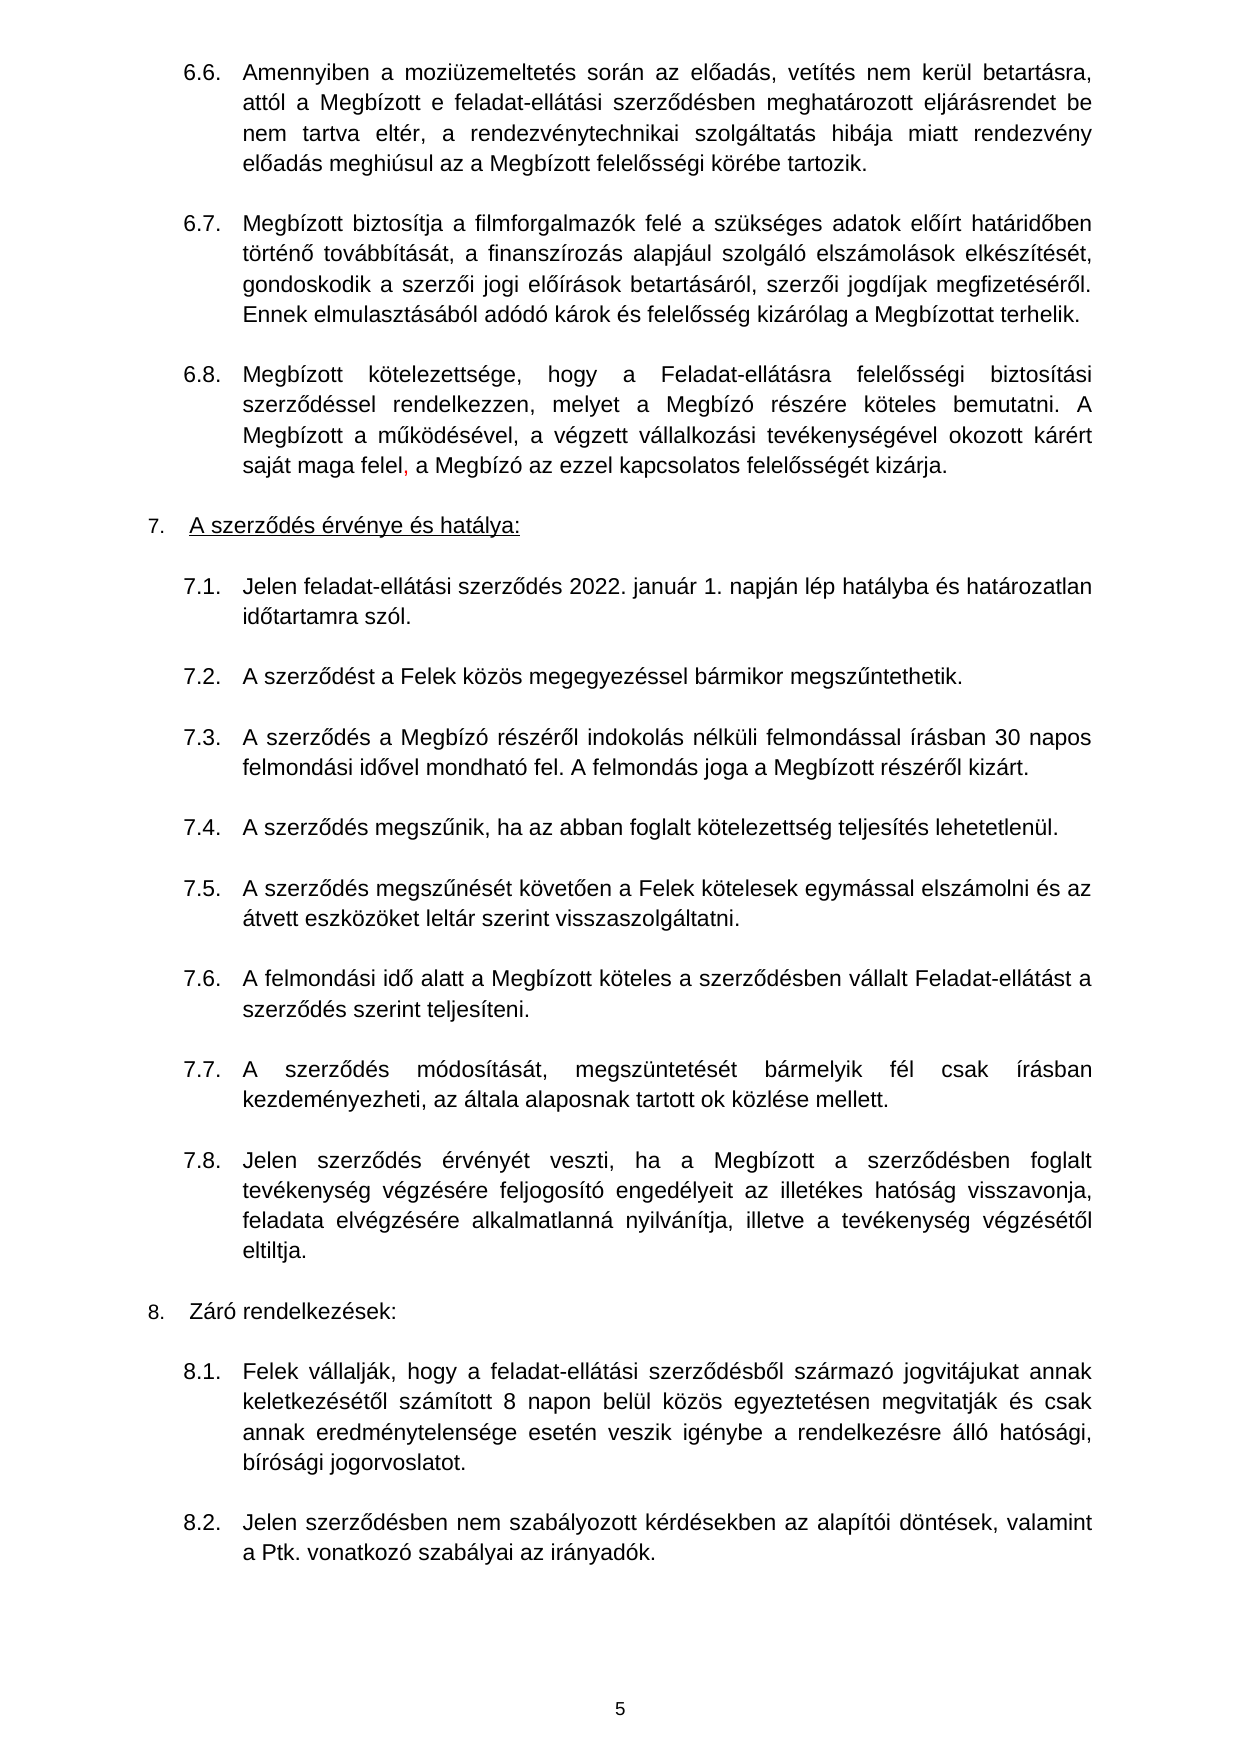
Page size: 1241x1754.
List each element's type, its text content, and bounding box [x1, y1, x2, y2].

list Jelen szerződés érvényét veszti, ha a Megbízott a szerződésben foglalt tevékenység végzésére feljogosító engedélyeit az illetékes hatóság visszavonja, feladata elvégzésére alkalmatlanná nyilvánítja, illetve a tevékenység végzésétől eltiltja. [183, 1147, 1092, 1263]
list A szerződés megszűnik, ha az abban foglalt kötelezettség teljesítés lehetetlenül. [183, 814, 1092, 841]
list Felek vállalják, hogy a feladat-ellátási szerződésből származó jogvitájukat annak keletkezésétől számított 8 napon belül közös egyeztetésen megvitatják és csak annak eredménytelensége esetén veszik igénybe a rendelkezésre álló hatósági, bírósági jogorvoslatot. [183, 1358, 1092, 1475]
list A szerződés megszűnését követően a Felek kötelesek egymással elszámolni és az átvett eszközöket leltár szerint visszaszolgáltatni. [183, 875, 1092, 931]
list Záró rendelkezések: [148, 1298, 1092, 1324]
list Megbízott biztosítja a filmforgalmazók felé a szükséges adatok előírt határidőben történő továbbítását, a finanszírozás alapjául szolgáló elszámolások elkészítését, gondoskodik a szerzői jogi előírások betartásáról, szerzői jogdíjak megfizetéséről. Ennek elmulasztásából adódó károk és felelősség kizárólag a Megbízottat terhelik. [183, 210, 1092, 327]
list Megbízott kötelezettsége, hogy a Feladat-ellátásra felelősségi biztosítási szerződéssel rendelkezzen, melyet a Megbízó részére köteles bemutatni. A Megbízott a működésével, a végzett vállalkozási tevékenységével okozott kárért saját maga felel, a Megbízó az ezzel kapcsolatos felelősségét kizárja. [183, 361, 1092, 478]
list A szerződés érvénye és hatálya: [148, 512, 1092, 538]
list A szerződés módosítását, megszüntetését bármelyik fél csak írásban kezdeményezheti, az általa alaposnak tartott ok közlése mellett. [183, 1056, 1092, 1112]
list A felmondási idő alatt a Megbízott köteles a szerződésben vállalt Feladat-ellátást a szerződés szerint teljesíteni. [183, 965, 1092, 1022]
list Jelen szerződésben nem szabályozott kérdésekben az alapítói döntések, valamint a Ptk. vonatkozó szabályai az irányadók. [183, 1509, 1092, 1566]
list Jelen feladat-ellátási szerződés 2022. január 1. napján lép hatályba és határozatlan időtartamra szól. [183, 573, 1092, 629]
list A szerződést a Felek közös megegyezéssel bármikor megszűntethetik. [183, 663, 1092, 689]
list A szerződés a Megbízó részéről indokolás nélküli felmondással írásban 30 napos felmondási idővel mondható fel. A felmondás joga a Megbízott részéről kizárt. [183, 724, 1092, 780]
list Amennyiben a moziüzemeltetés során az előadás, vetítés nem kerül betartásra, attól a Megbízott e feladat-ellátási szerződésben meghatározott eljárásrendet be nem tartva eltér, a rendezvénytechnikai szolgáltatás hibája miatt rendezvény előadás meghiúsul az a Megbízott felelősségi körébe tartozik. [183, 59, 1092, 176]
